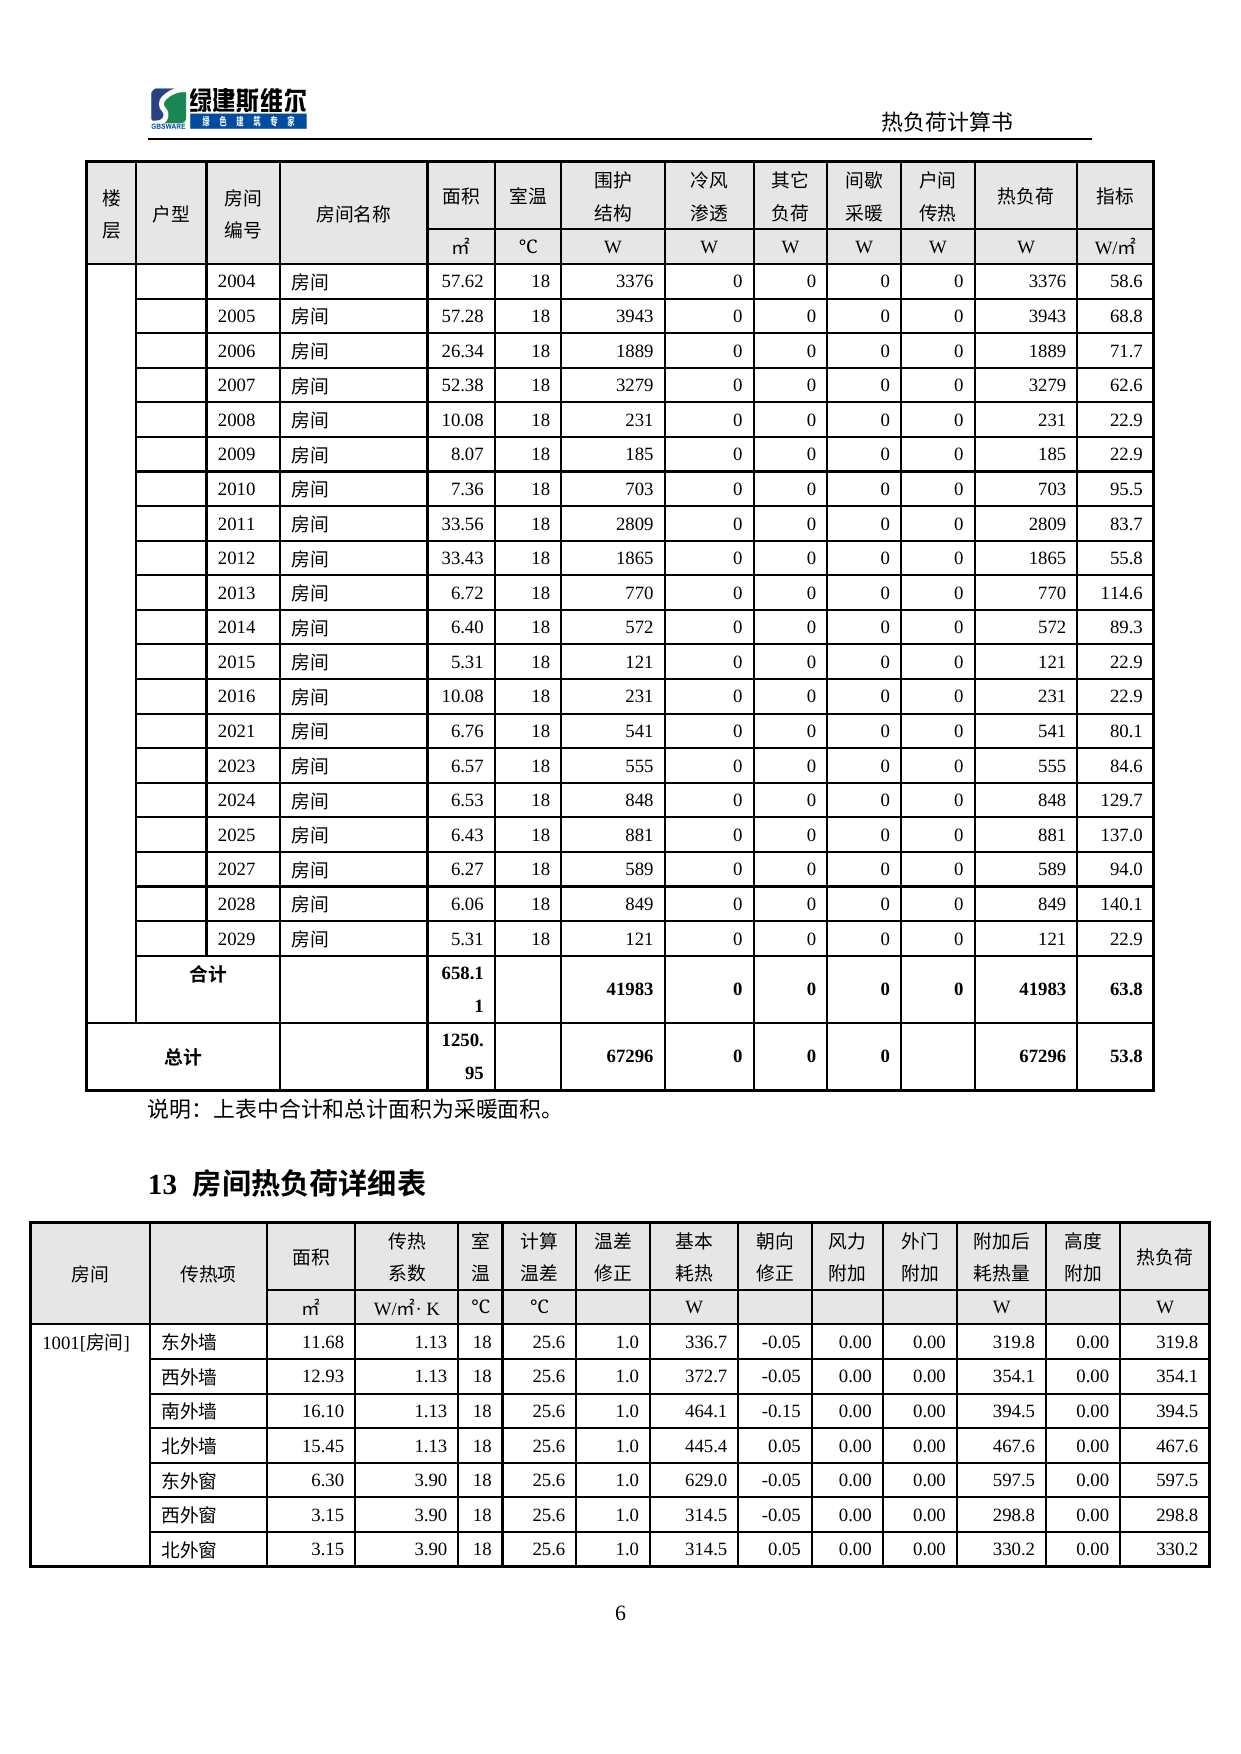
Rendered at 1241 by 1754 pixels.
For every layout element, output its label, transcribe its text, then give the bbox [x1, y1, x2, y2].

table_cell 52.38 [429, 369, 494, 401]
table_cell 53.8 [1078, 1024, 1152, 1089]
table_cell 0 [755, 265, 826, 297]
table_cell 41983 [562, 957, 664, 1022]
table_cell 18 [496, 818, 560, 851]
table_cell 1.13 [356, 1429, 457, 1462]
table_cell 3943 [562, 300, 664, 332]
table_cell 0.00 [813, 1533, 882, 1565]
table_header 室温 [496, 163, 560, 228]
table_cell [137, 922, 205, 954]
table_header 朝向 修正 [739, 1224, 811, 1289]
table_cell [739, 1291, 811, 1323]
table_cell 3279 [976, 369, 1076, 401]
table_cell 北外窗 [151, 1533, 266, 1565]
table_cell 231 [976, 403, 1076, 436]
table_cell 总计 [88, 1024, 279, 1089]
table_cell 0 [828, 507, 900, 539]
table_cell 2013 [208, 576, 279, 609]
table_cell 0 [902, 853, 974, 885]
table_cell 0.00 [884, 1429, 956, 1462]
table_cell 114.6 [1078, 576, 1152, 609]
table_cell 848 [976, 784, 1076, 816]
table_cell 房间 [281, 576, 426, 609]
table_cell 0 [828, 438, 900, 470]
table_cell 18 [459, 1360, 501, 1392]
table_cell 0 [902, 300, 974, 332]
table_cell ㎡ [429, 230, 494, 263]
table_cell 房间 [281, 888, 426, 920]
table_cell 8.07 [429, 438, 494, 470]
table_cell 房间 [281, 438, 426, 470]
table_header 风力 附加 [813, 1224, 882, 1289]
table_cell 0 [902, 542, 974, 574]
table_cell 18 [496, 300, 560, 332]
table_cell W [755, 230, 826, 263]
table_cell 16.10 [268, 1395, 354, 1427]
table_cell 18 [496, 334, 560, 367]
table_cell 18 [496, 645, 560, 678]
table_cell 0 [755, 611, 826, 643]
table_header 外门 附加 [884, 1224, 956, 1289]
table_header 计算 温差 [504, 1224, 575, 1289]
table_cell 0 [828, 749, 900, 782]
table_cell 0 [902, 680, 974, 712]
table_cell 63.8 [1078, 957, 1152, 1022]
table_cell 336.7 [651, 1325, 737, 1358]
table_cell [496, 957, 560, 1022]
table_cell ℃ [496, 230, 560, 263]
table_cell 231 [562, 680, 664, 712]
table_cell 231 [562, 403, 664, 436]
table_cell 26.34 [429, 334, 494, 367]
table_cell 881 [976, 818, 1076, 851]
table_cell 1.0 [577, 1533, 649, 1565]
table_cell 314.5 [651, 1533, 737, 1565]
table_cell 0 [828, 403, 900, 436]
table_cell 22.9 [1078, 645, 1152, 678]
table_cell 354.1 [958, 1360, 1045, 1392]
table_cell 0 [666, 680, 753, 712]
table_cell 18 [496, 576, 560, 609]
table_cell 0 [666, 438, 753, 470]
table_cell -0.05 [739, 1325, 811, 1358]
table_cell 2015 [208, 645, 279, 678]
table_cell 18 [496, 438, 560, 470]
table_cell W [666, 230, 753, 263]
table_cell 67296 [562, 1024, 664, 1089]
table_cell 0 [666, 403, 753, 436]
table_cell 121 [976, 922, 1076, 954]
table_cell 0.00 [884, 1325, 956, 1358]
table_cell 房间 [281, 922, 426, 954]
table_header 指标 [1078, 163, 1152, 228]
table_cell 房间 [281, 265, 426, 297]
table_cell 房间 [281, 300, 426, 332]
table_cell 18 [459, 1325, 501, 1358]
table_header 户型 [137, 163, 205, 263]
table_cell 589 [562, 853, 664, 885]
table_cell 18 [496, 888, 560, 920]
table_cell 2006 [208, 334, 279, 367]
table_cell 95.5 [1078, 473, 1152, 505]
table_cell 0.00 [1047, 1533, 1119, 1565]
table_cell 25.6 [504, 1464, 575, 1496]
table_cell 0 [755, 334, 826, 367]
table_cell [137, 369, 205, 401]
table_cell 2029 [208, 922, 279, 954]
table_header 附加后 耗热量 [958, 1224, 1045, 1289]
table_cell 0 [666, 542, 753, 574]
table_cell W [651, 1291, 737, 1323]
table_cell [137, 265, 205, 297]
table_cell 2010 [208, 473, 279, 505]
table_cell 0 [902, 645, 974, 678]
table_cell 18 [496, 611, 560, 643]
table_cell 0 [755, 507, 826, 539]
table_cell 3279 [562, 369, 664, 401]
table_cell 0 [755, 853, 826, 885]
table_cell [137, 473, 205, 505]
table_cell 0 [902, 888, 974, 920]
table_cell 0 [902, 265, 974, 297]
table_cell 0 [902, 438, 974, 470]
table_cell 597.5 [1121, 1464, 1208, 1496]
table_header 热负荷 [976, 163, 1076, 228]
table_cell 0.00 [1047, 1325, 1119, 1358]
table_cell W [902, 230, 974, 263]
subtitle 房间热负荷详细表 [148, 1149, 1092, 1214]
table_cell 55.8 [1078, 542, 1152, 574]
table_cell 1.0 [577, 1325, 649, 1358]
text 说明：上表中合计和总计面积为采暖面积。 [148, 1092, 1092, 1124]
table_cell 18 [496, 715, 560, 747]
table_cell 2024 [208, 784, 279, 816]
table_cell 0 [902, 507, 974, 539]
table_cell 25.6 [504, 1360, 575, 1392]
table_cell 0 [755, 784, 826, 816]
table_cell 10.08 [429, 403, 494, 436]
table_cell ℃ [459, 1291, 501, 1323]
table_cell 0 [828, 922, 900, 954]
table_cell 0 [755, 715, 826, 747]
table_cell 62.6 [1078, 369, 1152, 401]
table_cell 2809 [562, 507, 664, 539]
table_cell 15.45 [268, 1429, 354, 1462]
table_cell 房间 [281, 611, 426, 643]
table_cell 445.4 [651, 1429, 737, 1462]
table_cell 0.00 [813, 1464, 882, 1496]
table_cell 0.00 [1047, 1498, 1119, 1531]
table_cell 0 [902, 749, 974, 782]
table_header 热负荷 [1121, 1224, 1208, 1289]
table_cell 0 [666, 715, 753, 747]
table_cell [137, 784, 205, 816]
table_cell 0 [902, 473, 974, 505]
table_cell 6.76 [429, 715, 494, 747]
table_cell 0 [828, 888, 900, 920]
table_cell 121 [562, 645, 664, 678]
table_cell 0 [666, 853, 753, 885]
table_cell 0.00 [1047, 1395, 1119, 1427]
table_cell 22.9 [1078, 922, 1152, 954]
table_cell 3.90 [356, 1533, 457, 1565]
table_cell 0.00 [1047, 1464, 1119, 1496]
table_cell 2016 [208, 680, 279, 712]
table_cell 房间 [281, 473, 426, 505]
table_cell 2012 [208, 542, 279, 574]
table_cell 129.7 [1078, 784, 1152, 816]
table_cell [137, 576, 205, 609]
table_cell 22.9 [1078, 438, 1152, 470]
table_cell W [976, 230, 1076, 263]
table_cell 330.2 [958, 1533, 1045, 1565]
table_cell 3376 [976, 265, 1076, 297]
table_cell 80.1 [1078, 715, 1152, 747]
table_header 高度 附加 [1047, 1224, 1119, 1289]
table_cell 0 [666, 576, 753, 609]
table_cell [137, 542, 205, 574]
table_cell 298.8 [1121, 1498, 1208, 1531]
table_cell 0 [902, 611, 974, 643]
table_cell 0 [828, 369, 900, 401]
table_header 户间 传热 [902, 163, 974, 228]
table_cell 0 [755, 473, 826, 505]
table_cell 0 [828, 680, 900, 712]
table_header 温差 修正 [577, 1224, 649, 1289]
table_cell 0.00 [1047, 1360, 1119, 1392]
table_cell 185 [562, 438, 664, 470]
table_header 房间 编号 [208, 163, 279, 263]
table_cell 0 [828, 645, 900, 678]
table_cell 房间 [281, 507, 426, 539]
table_cell 0.05 [739, 1429, 811, 1462]
table_cell 3.15 [268, 1533, 354, 1565]
table_cell 354.1 [1121, 1360, 1208, 1392]
table_cell 18 [496, 473, 560, 505]
table_cell 0 [666, 922, 753, 954]
table_cell 330.2 [1121, 1533, 1208, 1565]
table_cell 67296 [976, 1024, 1076, 1089]
table_cell 11.68 [268, 1325, 354, 1358]
table_cell [137, 645, 205, 678]
table_cell 71.7 [1078, 334, 1152, 367]
table_cell 2011 [208, 507, 279, 539]
table_cell [281, 1024, 426, 1089]
table_cell -0.05 [739, 1464, 811, 1496]
table_cell 18 [459, 1498, 501, 1531]
table_cell 0 [755, 438, 826, 470]
table_cell 0 [902, 403, 974, 436]
table_cell 319.8 [958, 1325, 1045, 1358]
table_cell 房间 [281, 403, 426, 436]
table_cell 3376 [562, 265, 664, 297]
table_cell 0.00 [813, 1360, 882, 1392]
table_cell 3.90 [356, 1498, 457, 1531]
table_header 围护 结构 [562, 163, 664, 228]
table_cell 18 [496, 784, 560, 816]
table_cell 3.15 [268, 1498, 354, 1531]
table_cell 房间 [281, 334, 426, 367]
table_header 冷风 渗透 [666, 163, 753, 228]
table_cell 房间 [281, 715, 426, 747]
table_cell 0 [902, 957, 974, 1022]
table_header 房间名称 [281, 163, 426, 263]
table_cell 18 [459, 1429, 501, 1462]
table_cell 629.0 [651, 1464, 737, 1496]
table_cell 703 [976, 473, 1076, 505]
table_cell 2007 [208, 369, 279, 401]
table_cell 2009 [208, 438, 279, 470]
table_cell 0 [828, 957, 900, 1022]
table_cell [577, 1291, 649, 1323]
table_header 基本 耗热 [651, 1224, 737, 1289]
table_cell 18 [496, 542, 560, 574]
table_cell [137, 300, 205, 332]
table_cell 0 [666, 265, 753, 297]
table_cell 2008 [208, 403, 279, 436]
table_cell 6.30 [268, 1464, 354, 1496]
table_cell 394.5 [1121, 1395, 1208, 1427]
table_cell 0 [828, 611, 900, 643]
table_cell 0 [755, 922, 826, 954]
table_cell 0.00 [813, 1429, 882, 1462]
table_cell 合计 [137, 957, 279, 1022]
table_cell -0.15 [739, 1395, 811, 1427]
table_cell 314.5 [651, 1498, 737, 1531]
table_cell 东外墙 [151, 1325, 266, 1358]
table_cell 18 [459, 1533, 501, 1565]
table_cell 0 [666, 369, 753, 401]
table_cell 0.00 [813, 1498, 882, 1531]
table_cell ℃ [504, 1291, 575, 1323]
table_cell 83.7 [1078, 507, 1152, 539]
table_cell 0.00 [884, 1395, 956, 1427]
table_cell 25.6 [504, 1429, 575, 1462]
table_cell 849 [562, 888, 664, 920]
table_cell W [562, 230, 664, 263]
table_cell [137, 403, 205, 436]
table_cell 848 [562, 784, 664, 816]
table_cell 1.0 [577, 1464, 649, 1496]
table_cell 22.9 [1078, 403, 1152, 436]
table_cell [137, 853, 205, 885]
table_cell 6.40 [429, 611, 494, 643]
table_cell 18 [496, 265, 560, 297]
table_cell 2809 [976, 507, 1076, 539]
table_cell 0 [755, 818, 826, 851]
table_cell 5.31 [429, 645, 494, 678]
table_cell 0 [828, 300, 900, 332]
table_cell 140.1 [1078, 888, 1152, 920]
table_cell 0 [828, 1024, 900, 1089]
table_cell W [958, 1291, 1045, 1323]
table_cell 0 [666, 334, 753, 367]
table_cell 849 [976, 888, 1076, 920]
table_cell 0.00 [884, 1533, 956, 1565]
table_cell 房间 [281, 853, 426, 885]
table_cell 703 [562, 473, 664, 505]
table_cell 94.0 [1078, 853, 1152, 885]
table_cell 0 [666, 473, 753, 505]
table_cell 0.00 [884, 1360, 956, 1392]
table_cell 0 [666, 300, 753, 332]
table_cell 0 [828, 818, 900, 851]
table_cell 0 [755, 576, 826, 609]
table_cell 0 [666, 818, 753, 851]
table_cell 121 [976, 645, 1076, 678]
table_cell 房间 [281, 542, 426, 574]
table_cell 南外墙 [151, 1395, 266, 1427]
table_cell [137, 334, 205, 367]
table_cell 0.00 [1047, 1429, 1119, 1462]
table_cell 0 [828, 334, 900, 367]
table_cell 467.6 [1121, 1429, 1208, 1462]
table_cell 2025 [208, 818, 279, 851]
table_header 面积 [429, 163, 494, 228]
table_cell 0 [902, 818, 974, 851]
table_cell 1865 [976, 542, 1076, 574]
table_cell 6.06 [429, 888, 494, 920]
table_cell 0 [666, 784, 753, 816]
table_cell 0 [828, 784, 900, 816]
table_cell 0 [755, 888, 826, 920]
table_cell 555 [976, 749, 1076, 782]
table_cell 18 [496, 507, 560, 539]
table_header 面积 [268, 1224, 354, 1289]
table_cell 589 [976, 853, 1076, 885]
table_cell 1889 [562, 334, 664, 367]
table_cell 2005 [208, 300, 279, 332]
table_cell 0 [902, 784, 974, 816]
table_cell 0 [755, 542, 826, 574]
table_cell 3.90 [356, 1464, 457, 1496]
table_cell 1.13 [356, 1325, 457, 1358]
table_cell 372.7 [651, 1360, 737, 1392]
table_cell 1250.95 [429, 1024, 494, 1089]
table_cell 东外窗 [151, 1464, 266, 1496]
table_cell 10.08 [429, 680, 494, 712]
table_cell [1047, 1291, 1119, 1323]
table_cell 770 [562, 576, 664, 609]
table_cell 0 [666, 957, 753, 1022]
table_cell [137, 611, 205, 643]
table_header 传热 系数 [356, 1224, 457, 1289]
table_cell 3943 [976, 300, 1076, 332]
table_cell 25.6 [504, 1395, 575, 1427]
table_cell 25.6 [504, 1498, 575, 1531]
table_cell 18 [496, 853, 560, 885]
table_cell [813, 1291, 882, 1323]
table_cell 0 [828, 542, 900, 574]
table_cell 185 [976, 438, 1076, 470]
table_cell 1.13 [356, 1395, 457, 1427]
table_cell 0 [666, 507, 753, 539]
table_cell 18 [496, 680, 560, 712]
table_cell 房间 [281, 369, 426, 401]
table_cell 0 [902, 715, 974, 747]
table_cell 6.57 [429, 749, 494, 782]
table_cell 房间 [281, 818, 426, 851]
table_header 室 温 [459, 1224, 501, 1289]
table_cell 18 [459, 1464, 501, 1496]
table_cell 5.31 [429, 922, 494, 954]
table_cell 68.8 [1078, 300, 1152, 332]
table_cell [496, 1024, 560, 1089]
table_cell 房间 [281, 680, 426, 712]
table_cell 394.5 [958, 1395, 1045, 1427]
table_cell 0 [902, 922, 974, 954]
table_cell 467.6 [958, 1429, 1045, 1462]
table_cell 25.6 [504, 1325, 575, 1358]
table_cell 464.1 [651, 1395, 737, 1427]
table_cell 6.43 [429, 818, 494, 851]
table_cell 658.11 [429, 957, 494, 1022]
table_cell 房间 [281, 749, 426, 782]
picture [147, 88, 308, 130]
table_header 楼层 [88, 163, 135, 263]
table_cell 6.53 [429, 784, 494, 816]
table_cell 0.00 [813, 1325, 882, 1358]
table_cell 22.9 [1078, 680, 1152, 712]
table_cell 41983 [976, 957, 1076, 1022]
table_cell 12.93 [268, 1360, 354, 1392]
table_cell 541 [562, 715, 664, 747]
table_cell 0 [666, 611, 753, 643]
table_cell 2023 [208, 749, 279, 782]
table_cell 2028 [208, 888, 279, 920]
table_cell 房间 [281, 645, 426, 678]
table_cell 18 [459, 1395, 501, 1427]
table_cell 2021 [208, 715, 279, 747]
table_cell 0 [828, 715, 900, 747]
table_cell 121 [562, 922, 664, 954]
table_cell 0 [755, 300, 826, 332]
table_cell 西外墙 [151, 1360, 266, 1392]
table_cell 572 [976, 611, 1076, 643]
table_cell 33.43 [429, 542, 494, 574]
table_cell 18 [496, 749, 560, 782]
table_cell 33.56 [429, 507, 494, 539]
table_cell 18 [496, 369, 560, 401]
table_cell -0.05 [739, 1360, 811, 1392]
table_cell W [828, 230, 900, 263]
table_cell ㎡ [268, 1291, 354, 1323]
table_cell 0 [755, 749, 826, 782]
table_cell [137, 438, 205, 470]
table_header 其它 负荷 [755, 163, 826, 228]
table_cell 1.0 [577, 1429, 649, 1462]
table_cell [137, 818, 205, 851]
table_cell 0 [755, 957, 826, 1022]
table_cell 2027 [208, 853, 279, 885]
table_header 间歇 采暖 [828, 163, 900, 228]
table_cell 1001[房间] [32, 1325, 149, 1565]
table_cell 0 [666, 645, 753, 678]
table_cell 572 [562, 611, 664, 643]
table_cell 西外窗 [151, 1498, 266, 1531]
table_cell [137, 507, 205, 539]
table_cell 0.05 [739, 1533, 811, 1565]
table_cell 1.0 [577, 1360, 649, 1392]
table_cell -0.05 [739, 1498, 811, 1531]
table_cell 597.5 [958, 1464, 1045, 1496]
table_cell [137, 680, 205, 712]
table_cell 6.72 [429, 576, 494, 609]
table_cell [902, 1024, 974, 1089]
table_cell 18 [496, 922, 560, 954]
table_cell 1865 [562, 542, 664, 574]
table_header 传热项 [151, 1224, 266, 1323]
table_cell 1.13 [356, 1360, 457, 1392]
table_cell 319.8 [1121, 1325, 1208, 1358]
table_cell 2014 [208, 611, 279, 643]
table_cell 北外墙 [151, 1429, 266, 1462]
table_cell 0.00 [884, 1498, 956, 1531]
table_cell W [1121, 1291, 1208, 1323]
table_cell [281, 957, 426, 1022]
table_cell 房间 [281, 784, 426, 816]
table_cell 0 [755, 369, 826, 401]
table_cell 6.27 [429, 853, 494, 885]
table_cell 57.62 [429, 265, 494, 297]
table_cell W/㎡ [1078, 230, 1152, 263]
table_cell 84.6 [1078, 749, 1152, 782]
table_cell 0 [755, 645, 826, 678]
table_cell 0.00 [884, 1464, 956, 1496]
table_cell 0 [828, 473, 900, 505]
table_cell 0 [666, 888, 753, 920]
table_cell 0 [755, 403, 826, 436]
table_cell 25.6 [504, 1533, 575, 1565]
table_cell 0 [902, 334, 974, 367]
table_cell [137, 749, 205, 782]
table_cell 137.0 [1078, 818, 1152, 851]
table_cell 0 [902, 576, 974, 609]
table_cell [137, 715, 205, 747]
table_cell 231 [976, 680, 1076, 712]
table_cell 0 [666, 1024, 753, 1089]
table_cell 2004 [208, 265, 279, 297]
table_cell 0 [828, 265, 900, 297]
table_cell W/㎡· K [356, 1291, 457, 1323]
table_cell 298.8 [958, 1498, 1045, 1531]
table_cell 770 [976, 576, 1076, 609]
table_cell 57.28 [429, 300, 494, 332]
table_header 房间 [32, 1224, 149, 1323]
table_cell 0 [666, 749, 753, 782]
table_cell 555 [562, 749, 664, 782]
table_cell 0 [755, 680, 826, 712]
table_cell 0 [828, 853, 900, 885]
table_cell 18 [496, 403, 560, 436]
table_cell 0 [902, 369, 974, 401]
table_cell 1889 [976, 334, 1076, 367]
table_cell 541 [976, 715, 1076, 747]
table_cell 58.6 [1078, 265, 1152, 297]
table_cell [137, 888, 205, 920]
table_cell 881 [562, 818, 664, 851]
table_cell 0.00 [813, 1395, 882, 1427]
table_cell 7.36 [429, 473, 494, 505]
table_cell 1.0 [577, 1395, 649, 1427]
table_cell 89.3 [1078, 611, 1152, 643]
table_cell 0 [755, 1024, 826, 1089]
table_cell 1.0 [577, 1498, 649, 1531]
table_cell 0 [828, 576, 900, 609]
table_cell [884, 1291, 956, 1323]
